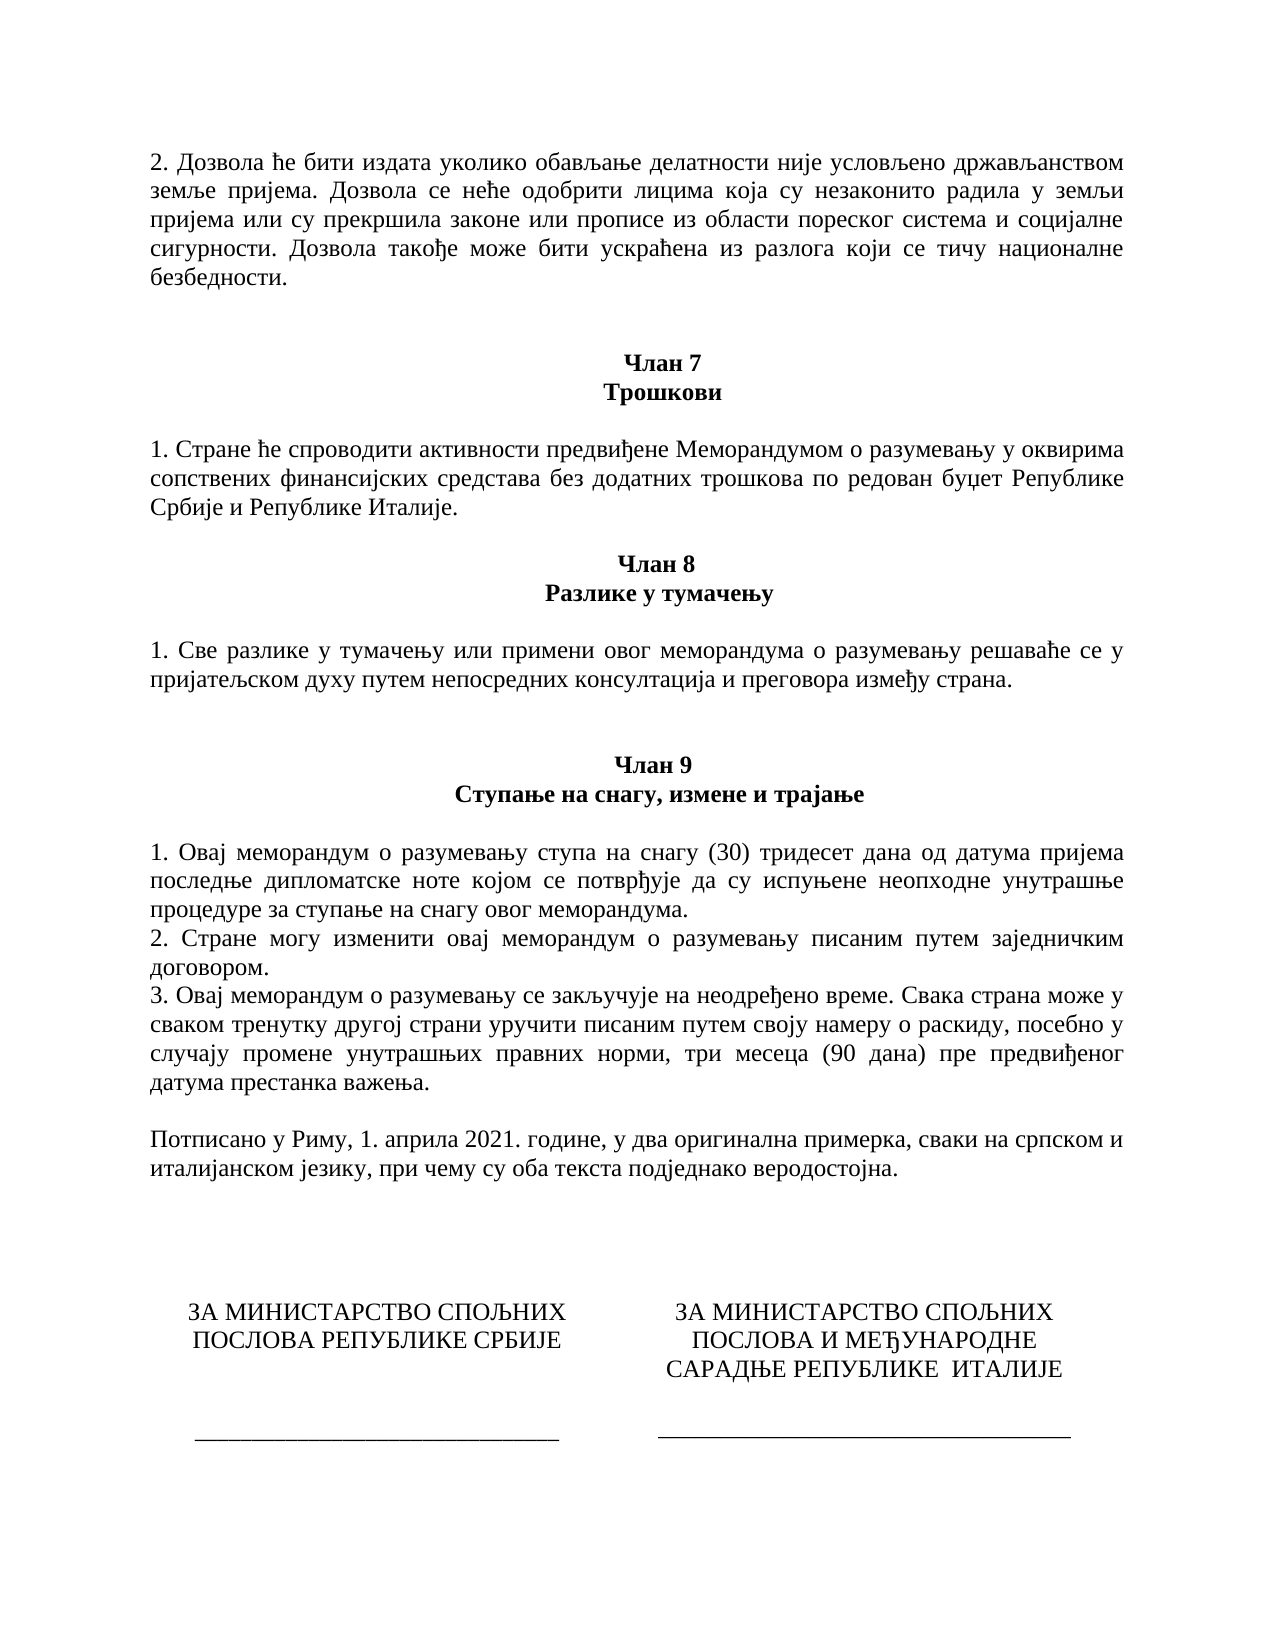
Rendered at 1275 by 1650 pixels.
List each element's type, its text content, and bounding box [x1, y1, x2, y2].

table_header ЗА МИНИСТАРСТВО СПОЉНИХ ПОСЛОВА И МЕЂУНАРОДНЕ САРАДЊЕ РЕПУБЛИКЕ ИТАЛИЈЕ _________________________________ [604, 1297, 1124, 1460]
text Трошкови [150, 377, 1125, 406]
text Члан 9 [150, 751, 1125, 779]
text 2. Стране могу изменити овај меморандум о разумевању писаним путем заједничким договором. [150, 923, 1125, 981]
text Члан 8 [150, 549, 1125, 578]
text 2. Дозвола ће бити издата уколико обављање делатности није условљено држављанством земље пријема. Дозвола се неће одобрити лицима која су незаконито радила у земљи пријема или су прекршила законе или прописе из области пореског система и социјалне сигурности. Дозвола такође може бити ускраћена из разлога који се тичу националне безбедности. [150, 147, 1125, 291]
text 1. Све разлике у тумачењу или примени овог меморандума о разумевању решаваће се у пријатељском духу путем непосредних консултација и преговора између страна. [150, 636, 1125, 693]
text 1. Овај меморандум о разумевању ступа на снагу (30) тридесет дана од датума пријема последње дипломатске ноте којом се потврђује да су испуњене неопходне унутрашње процедуре за ступање на снагу овог меморандума. [150, 837, 1125, 923]
table_header ЗА МИНИСТАРСТВО СПОЉНИХ ПОСЛОВА РЕПУБЛИКЕ СРБИЈЕ ________________________________ [150, 1297, 604, 1460]
text Разлике у тумачењу [150, 578, 1125, 607]
text Ступање на снагу, измене и трајање [150, 779, 1125, 808]
text 1. Стране ће спроводити активности предвиђене Меморандумом о разумевању у оквирима сопствених финансијских средстава без додатних трошкова по редован буџет Републике Србије и Републике Италије. [150, 434, 1125, 521]
text Потписано у Риму, 1. априла 2021. године, у два оригинална примерка, сваки на српском и италијанском језику, при чему су оба текста подједнако веродостојна. [150, 1124, 1125, 1182]
text Члан 7 [150, 348, 1125, 377]
text 3. Овај меморандум о разумевању се закључује на неодређено време. Свака страна може у сваком тренутку другој страни уручити писаним путем своју намеру о раскиду, посебно у случају промене унутрашњих правних норми, три месеца (90 дана) пре предвиђеног датума престанка важења. [150, 981, 1125, 1096]
